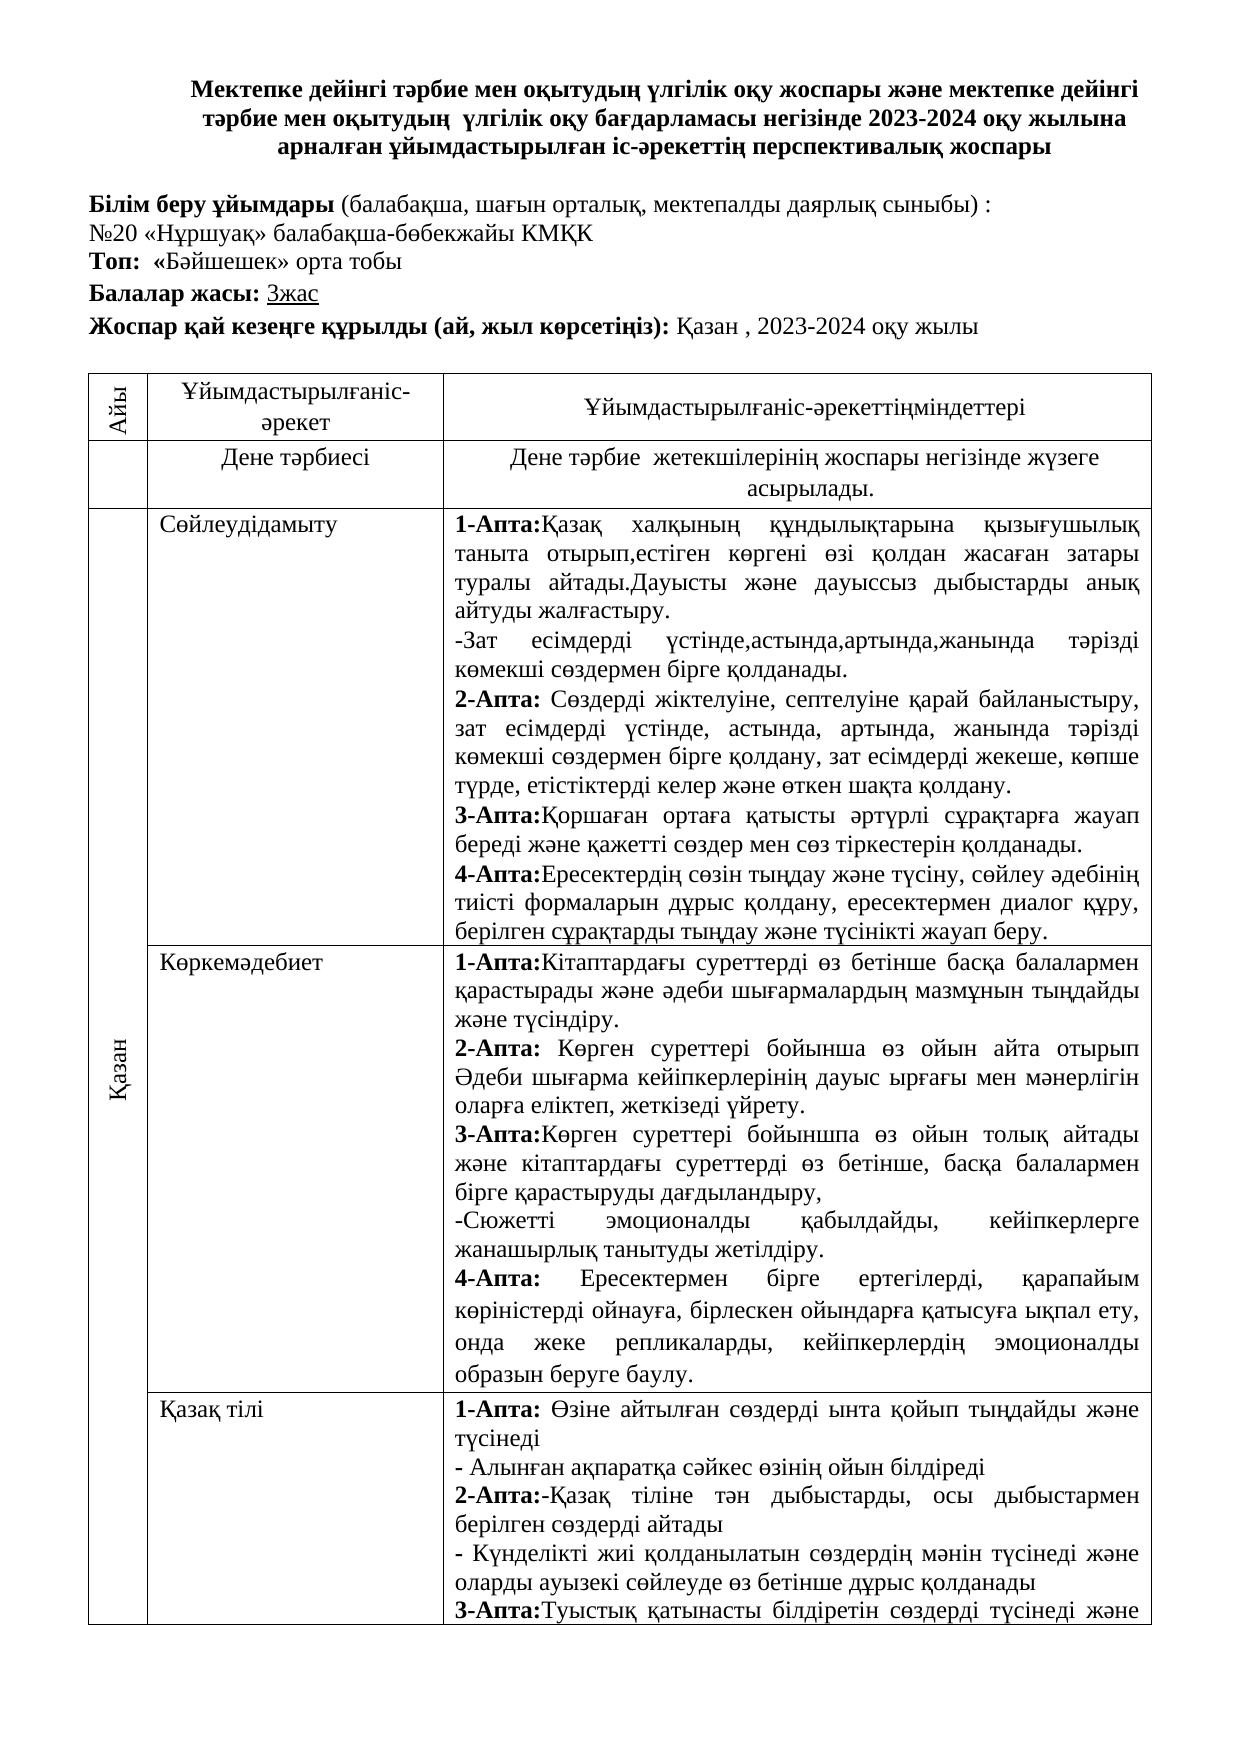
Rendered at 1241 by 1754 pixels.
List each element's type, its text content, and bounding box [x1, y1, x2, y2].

table_cell Дене тәрбиесі [148, 441, 443, 507]
table_header Айы [89, 374, 147, 440]
table_header Ұйымдастырылғаніс-әрекет [148, 374, 443, 440]
table_cell Сөйлеудідамыту [148, 509, 443, 945]
text Білім беру ұйымдары (балабақша, шағын орталық, мектепалды даярлық сыныбы) : [88, 189, 1152, 218]
table_cell Қазақ тілі [148, 1393, 443, 1624]
text Топ: «Бәйшешек» орта тобы [88, 246, 1152, 275]
table_cell Дене тәрбие жетекшілерінің жоспары негізінде жүзеге асырылады. [444, 441, 1151, 507]
table_header Ұйымдастырылғаніс-әрекеттіңміндеттері [444, 374, 1151, 440]
table_cell 1-Апта:Қазақ халқының құндылықтарына қызығушылық таныта отырып,естіген көргені өзі қолдан жасаған затары туралы айтады.Дауысты және дауыссыз дыбыстарды анық айтуды жалғастыру. -Зат есімдерді үстінде,астында,артында,жанында тәрізді көмекші сөздермен бірге қолданады. 2-Апта: Сөздерді жіктелуіне, септелуіне қарай байланыстыру, зат есімдерді үстінде, астында, артында, жанында тәрізді көмекші сөздермен бірге қолдану, зат есімдерді жекеше, көпше түрде, етістіктерді келер және өткен шақта қолдану. 3-Апта:Қоршаған ортаға қатысты әртүрлі сұрақтарға жауап береді және қажетті сөздер мен сөз тіркестерін қолданады. 4-Апта:Ересектердің сөзін тыңдау және түсіну, сөйлеу әдебінің тиісті формаларын дұрыс қолдану, ересектермен диалог құру, берілген сұрақтарды тыңдау және түсінікті жауап беру. [444, 509, 1151, 945]
text Балалар жасы: 3жас [88, 278, 1152, 307]
text Мектепке дейінгі тәрбие мен оқытудың үлгілік оқу жоспары және мектепке дейінгі тәрбие мен оқытудың үлгілік оқу бағдарламасы негізінде 2023-2024 оқу жылына арналған ұйымдастырылған іс-әрекеттің перспективалық жоспары [177, 74, 1152, 160]
table_cell [89, 441, 147, 507]
table_cell 1-Апта:Кітаптардағы суреттерді өз бетінше басқа балалармен қарастырады және әдеби шығармалардың мазмұнын тыңдайды және түсіндіру. 2-Апта: Көрген суреттері бойынша өз ойын айта отырып Әдеби шығарма кейіпкерлерінің дауыс ырғағы мен мәнерлігін оларға еліктеп, жеткізеді үйрету. 3-Апта:Көрген суреттері бойыншпа өз ойын толық айтады және кітаптардағы суреттерді өз бетінше, басқа балалармен бірге қарастыруды дағдыландыру, -Сюжетті эмоционалды қабылдайды, кейіпкерлерге жанашырлық танытуды жетілдіру. 4-Апта: Ересектермен бірге ертегілерді, қарапайым көріністерді ойнауға, бірлескен ойындарға қатысуға ықпал ету, онда жеке репликаларды, кейіпкерлердің эмоционалды образын беруге баулу. [444, 946, 1151, 1392]
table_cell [444, 1393, 1151, 1624]
text Жоспар қай кезеңге құрылды (ай, жыл көрсетіңіз): Қазан , 2023-2024 оқу жылы [88, 311, 1152, 339]
table_cell Қазан [89, 509, 147, 1624]
table_cell Көркемәдебиет [148, 946, 443, 1392]
text №20 «Нұршуақ» балабақша-бөбекжайы КМҚК [88, 218, 1152, 246]
